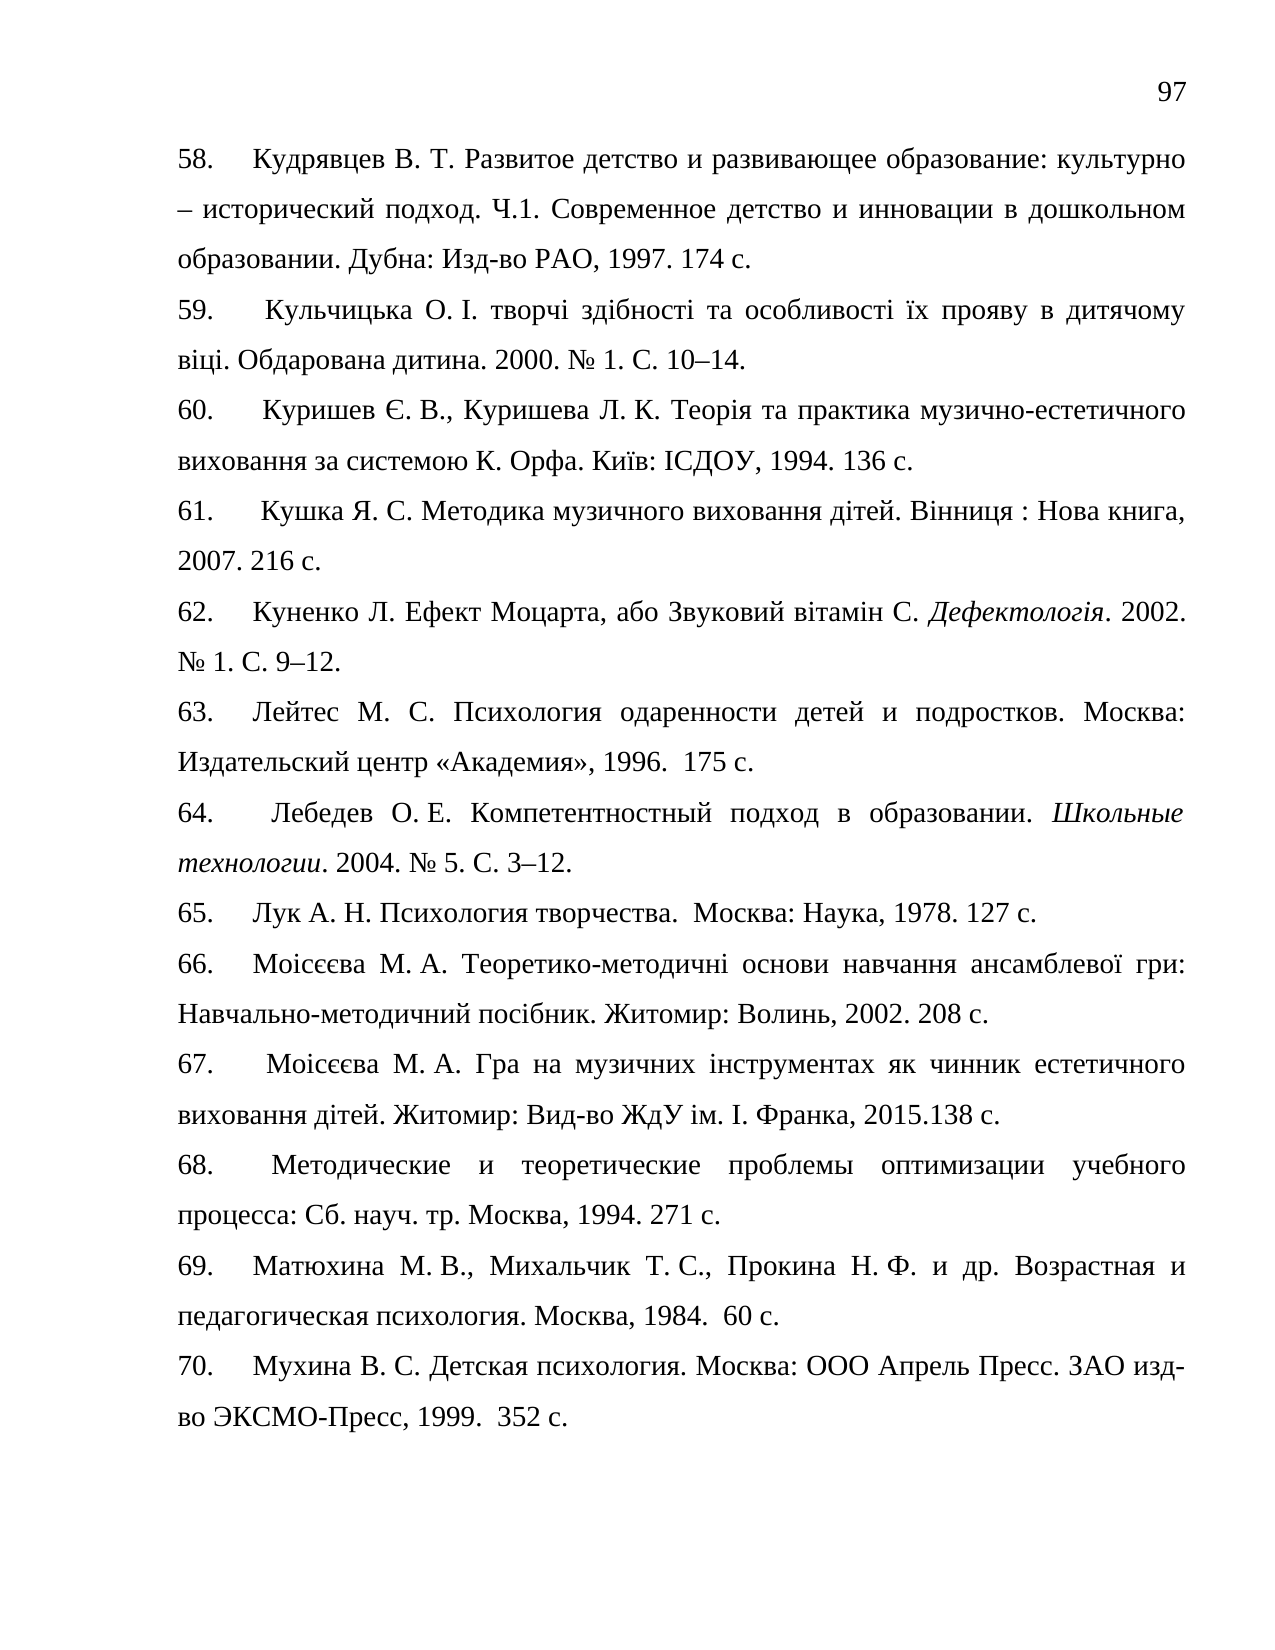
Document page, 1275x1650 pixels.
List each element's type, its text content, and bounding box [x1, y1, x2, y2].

list Кудрявцев В. Т. Развитое детство и развивающее образование: культурно – исторический подход. Ч.1. Современное детство и инновации в дошкольном образовании. Дубна: Изд-во РАО, 1997. 174 с. [177, 141, 1186, 275]
list Моісєєва М. А. Гра на музичних інструментах як чинник естетичного виховання дітей. Житомир: Вид-во ЖдУ ім. І. Франка, 2015.138 с. [177, 1046, 1186, 1130]
list Кушка Я. С. Методика музичного виховання дітей. Вінниця : Нова книга, 2007. 216 с. [177, 493, 1186, 577]
list Лук А. Н. Психология творчества. Москва: Наука, 1978. 127 с. [177, 896, 1186, 929]
list Методические и теоретические проблемы оптимизации учебного процесса: Сб. науч. тр. Москва, 1994. 271 с. [177, 1147, 1186, 1231]
list Куришев Є. В., Куришева Л. К. Теорія та практика музично-естетичного виховання за системою К. Орфа. Київ: ІСДОУ, 1994. 136 с. [177, 392, 1186, 476]
list Лебедев О. Е. Компетентностный подход в образовании. Школьные технологии. 2004. № 5. С. 3–12. [177, 795, 1186, 879]
list Кульчицька О. І. творчі здібності та особливості їх прояву в дитячому віці. Обдарована дитина. 2000. № 1. С. 10–14. [177, 292, 1186, 376]
list Матюхина М. В., Михальчик Т. С., Прокина Н. Ф. и др. Возрастная и педагогическая психология. Москва, 1984. 60 с. [177, 1248, 1186, 1332]
list Куненко Л. Ефект Моцарта, або Звуковий вітамін С. Дефектологія. 2002. № 1. С. 9–12. [177, 594, 1186, 677]
list Мухина В. С. Детская психология. Москва: ООО Апрель Пресс. ЗАО изд-во ЭКСМО-Пресс, 1999. 352 с. [177, 1348, 1186, 1432]
list Лейтес М. С. Психология одаренности детей и подростков. Москва: Издательский центр «Академия», 1996. 175 с. [177, 694, 1186, 778]
list Моісєєва М. А. Теоретико-методичні основи навчання ансамблевої гри: Навчально-методичний посібник. Житомир: Волинь, 2002. 208 с. [177, 946, 1186, 1030]
